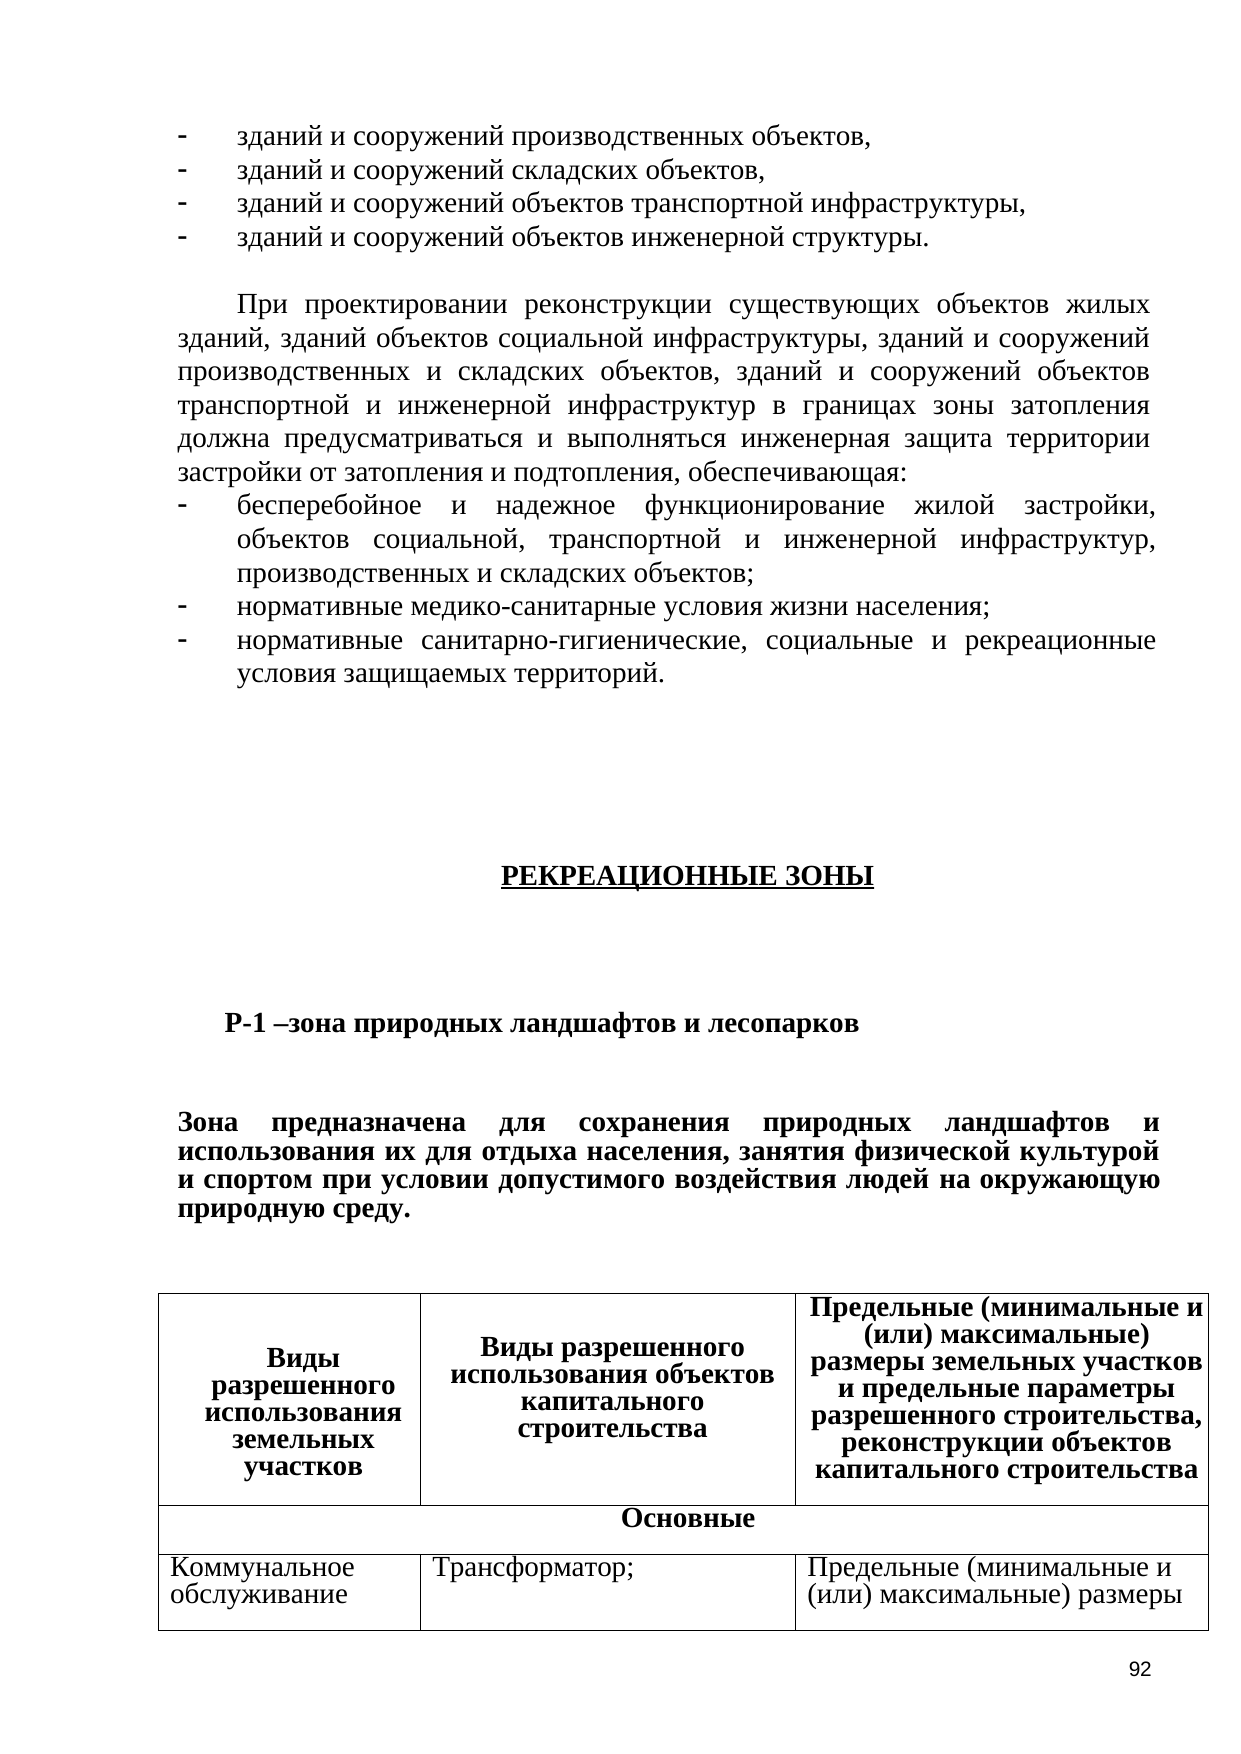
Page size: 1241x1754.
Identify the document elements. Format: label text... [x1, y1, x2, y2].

table_header Виды разрешенного использования земельных участков [159, 1294, 420, 1505]
list зданий и сооружений производственных объектов, [177, 118, 1098, 152]
text Зона предназначена для сохранения природных ландшафтов и использования их для отдыха населения, занятия физической культурой и спортом при условии допустимого воздействия людей на окружающую природную среду. [177, 1109, 1160, 1223]
text При проектировании реконструкции существующих объектов жилых зданий, зданий объектов социальной инфраструктуры, зданий и сооружений производственных и складских объектов, зданий и сооружений объектов транспортной и инженерной инфраструктур в границах зоны затопления должна предусматриваться и выполняться инженерная защита территории застройки от затопления и подтопления, обеспечивающая: [177, 286, 1151, 487]
table_header Виды разрешенного использования объектов капитального строительства [421, 1294, 795, 1505]
list бесперебойное и надежное функционирование жилой застройки, объектов социальной, транспортной и инженерной инфраструктур, производственных и складских объектов; [177, 487, 1157, 588]
text РЕКРЕАЦИОННЫЕ ЗОНЫ [177, 863, 1160, 891]
list зданий и сооружений объектов транспортной инфраструктуры, [177, 185, 1098, 219]
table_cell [421, 1555, 795, 1630]
list нормативные медико-санитарные условия жизни населения; [177, 588, 1157, 622]
table_header Предельные (минимальные и (или) максимальные) размеры земельных участков и предельные параметры разрешенного строительства, реконструкции объектов капитального строительства [796, 1294, 1208, 1505]
list зданий и сооружений складских объектов, [177, 152, 1098, 185]
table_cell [796, 1555, 1208, 1630]
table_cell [159, 1555, 420, 1630]
table_cell Основные [159, 1506, 1208, 1554]
list нормативные санитарно-гигиенические, социальные и рекреационные условия защищаемых территорий. [177, 622, 1157, 689]
list зданий и сооружений объектов инженерной структуры. [177, 219, 1098, 253]
text Р-1 –зона природных ландшафтов и лесопарков [177, 1010, 1160, 1039]
